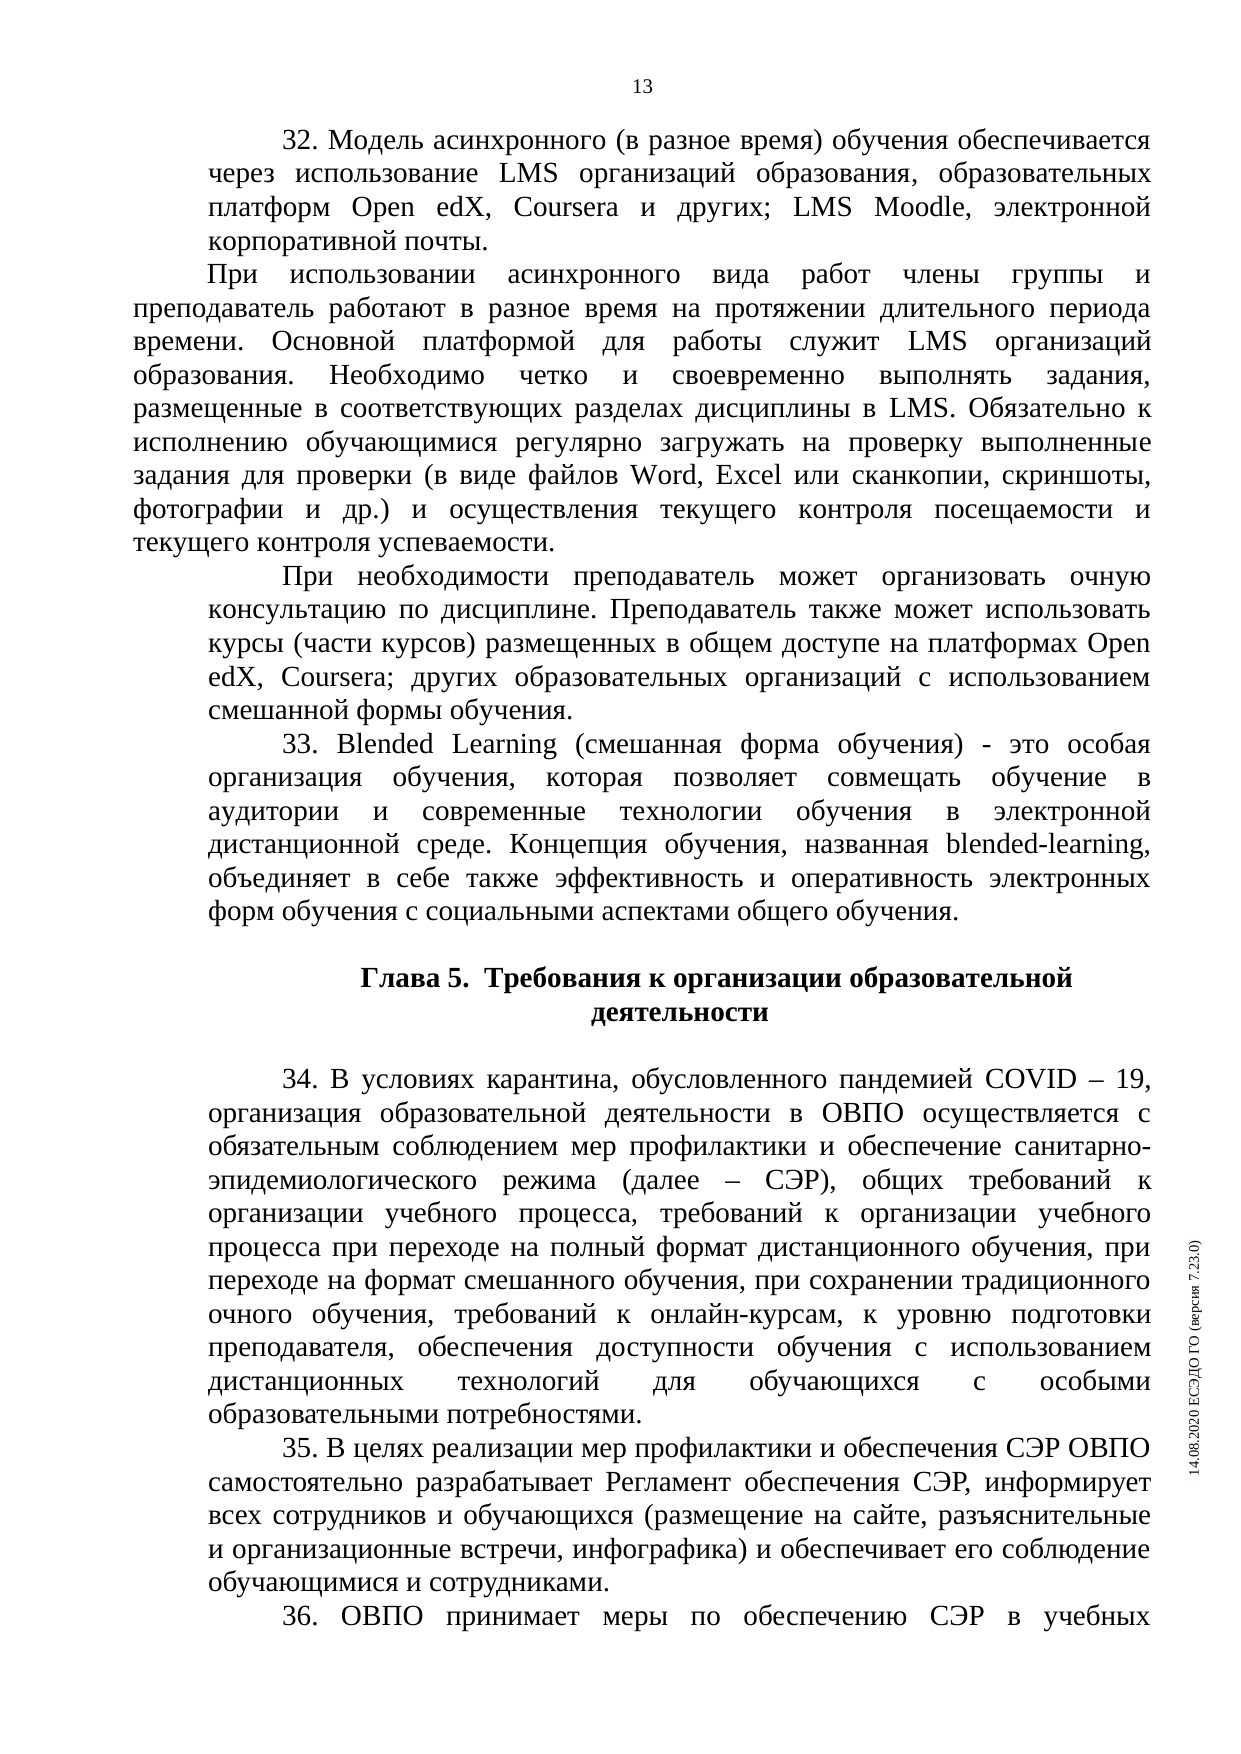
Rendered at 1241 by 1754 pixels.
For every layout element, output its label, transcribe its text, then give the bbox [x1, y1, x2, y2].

text При использовании асинхронного вида работ члены группы и преподаватель работают в разное время на протяжении длительного периода времени. Основной платформой для работы служит LMS организаций образования. Необходимо четко и своевременно выполнять задания, размещенные в соответствующих разделах дисциплины в LMS. Обязательно к исполнению обучающимися регулярно загружать на проверку выполненные задания для проверки (в виде файлов Word, Excel или сканкопии, скриншоты, фотографии и др.) и осуществления текущего контроля посещаемости и текущего контроля успеваемости. [133, 256, 1152, 558]
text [208, 1598, 1152, 1631]
text 33. Blended Learning (смешанная форма обучения) - это особая организация обучения, которая позволяет совмещать обучение в аудитории и современные технологии обучения в электронной дистанционной среде. Концепция обучения, названная blended-learning, объединяет в себе также эффективность и оперативность электронных форм обучения с социальными аспектами общего обучения. [208, 726, 1152, 927]
text 35. В целях реализации мер профилактики и обеспечения СЭР ОВПО самостоятельно разрабатывает Регламент обеспечения СЭР, информирует всех сотрудников и обучающихся (размещение на сайте, разъяснительные и организационные встречи, инфографика) и обеспечивает его соблюдение обучающимися и сотрудниками. [208, 1430, 1152, 1598]
text 32. Модель асинхронного (в разное время) обучения обеспечивается через использование LMS организаций образования, образовательных платформ Open edX, Coursera и других; LMS Moodle, электронной корпоративной почты. [208, 122, 1152, 256]
subtitle Глава 5. Требования к организации образовательной деятельности [208, 961, 1152, 1028]
text 34. В условиях карантина, обусловленного пандемией COVID – 19, организация образовательной деятельности в ОВПО осуществляется с обязательным соблюдением мер профилактики и обеспечение санитарно-эпидемиологического режима (далее – СЭР), общих требований к организации учебного процесса, требований к организации учебного процесса при переходе на полный формат дистанционного обучения, при переходе на формат смешанного обучения, при сохранении традиционного очного обучения, требований к онлайн-курсам, к уровню подготовки преподавателя, обеспечения доступности обучения с использованием дистанционных технологий для обучающихся с особыми образовательными потребностями. [208, 1061, 1152, 1430]
text При необходимости преподаватель может организовать очную консультацию по дисциплине. Преподаватель также может использовать курсы (части курсов) размещенных в общем доступе на платформах Open edX, Coursera; других образовательных организаций с использованием смешанной формы обучения. [208, 558, 1152, 726]
